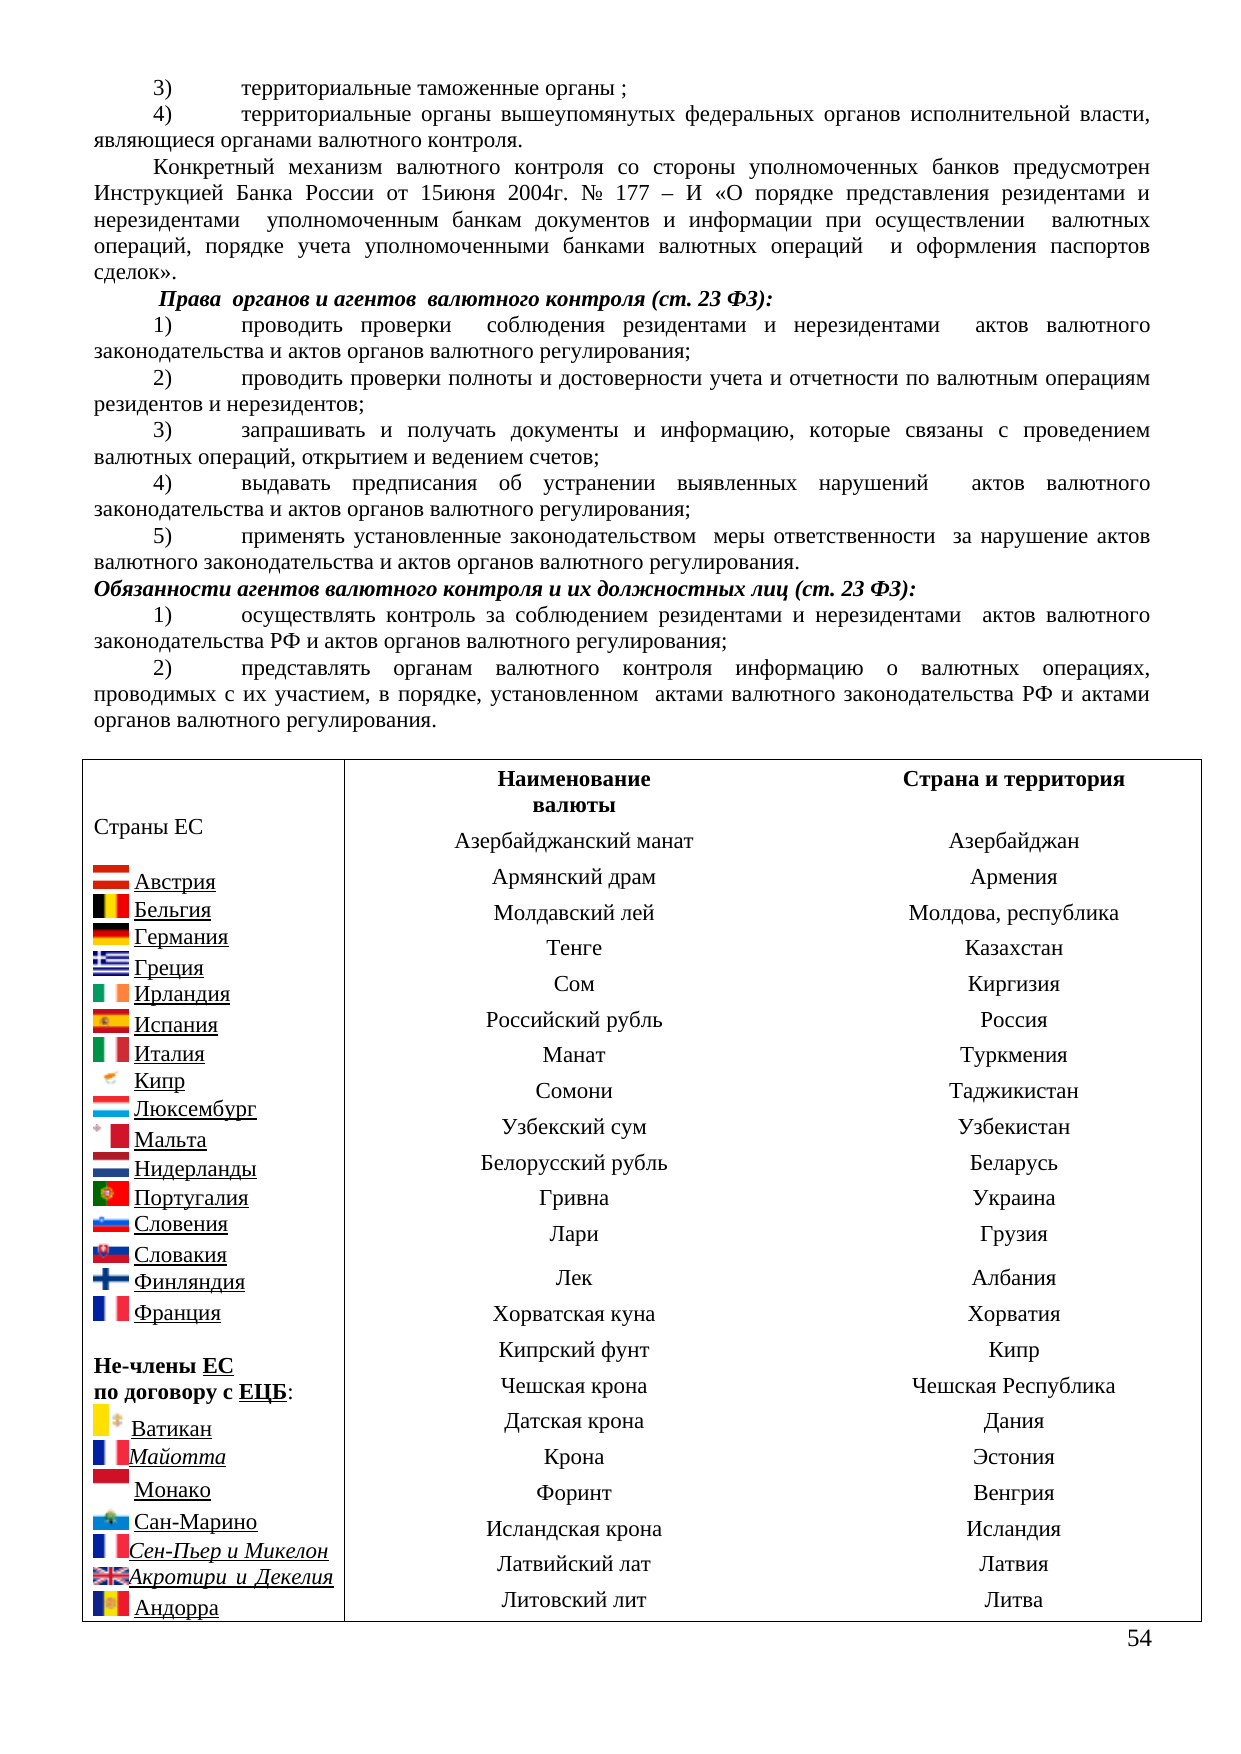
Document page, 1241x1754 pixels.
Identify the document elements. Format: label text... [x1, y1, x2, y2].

picture [93, 1404, 126, 1436]
picture [93, 1152, 129, 1177]
picture [93, 1502, 129, 1530]
text Права органов и агентов валютного контроля (ст. 23 ФЗ): [94, 285, 1152, 311]
picture [93, 1067, 129, 1088]
list проводить проверки полноты и достоверности учета и отчетности по валютным операциям резидентов и нерезидентов; [94, 364, 1152, 416]
picture [93, 1296, 129, 1321]
picture [93, 1239, 129, 1263]
picture [93, 1037, 129, 1062]
picture [93, 865, 129, 889]
picture [93, 1009, 129, 1033]
list запрашивать и получать документы и информацию, которые связаны с проведением валютных операций, открытием и ведением счетов; [94, 416, 1152, 469]
picture [93, 1591, 129, 1616]
picture [93, 1469, 129, 1498]
picture [93, 923, 129, 945]
list территориальные органы вышеупомянутых федеральных органов исполнительной власти, являющиеся органами валютного контроля. [94, 100, 1152, 153]
list представлять органам валютного контроля информацию о валютных операциях, проводимых с их участием, в порядке, установленном актами валютного законодательства РФ и актами органов валютного регулирования. [94, 654, 1152, 733]
picture [93, 1181, 129, 1206]
list выдавать предписания об устранении выявленных нарушений актов валютного законодательства и актов органов валютного регулирования; [94, 469, 1152, 522]
picture [93, 1440, 129, 1465]
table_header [83, 760, 344, 1621]
list осуществлять контроль за соблюдением резидентами и нерезидентами актов валютного законодательства РФ и актов органов валютного регулирования; [94, 601, 1152, 654]
picture [93, 1268, 129, 1290]
picture [93, 1214, 129, 1232]
picture [93, 894, 129, 918]
picture [93, 1534, 129, 1558]
picture [93, 984, 129, 1002]
list территориальные таможенные органы ; [94, 74, 1152, 100]
table_header [345, 760, 1201, 1621]
picture [93, 1096, 129, 1110]
picture [93, 1567, 129, 1585]
list применять установленные законодательством меры ответственности за нарушение актов валютного законодательства и актов органов валютного регулирования. [94, 522, 1152, 574]
list проводить проверки соблюдения резидентами и нерезидентами актов валютного законодательства и актов органов валютного регулирования; [94, 311, 1152, 364]
picture [93, 951, 129, 976]
text Конкретный механизм валютного контроля со стороны уполномоченных банков предусмотрен Инструкцией Банка России от 15июня 2004г. № 177 – И «О порядке представления резидентами и нерезидентами уполномоченным банкам документов и информации при осуществлении валютных операций, порядке учета уполномоченными банками валютных операций и оформления паспортов сделок». [94, 153, 1152, 285]
text Обязанности агентов валютного контроля и их должностных лиц (ст. 23 ФЗ): [94, 574, 1152, 601]
picture [93, 1124, 129, 1148]
